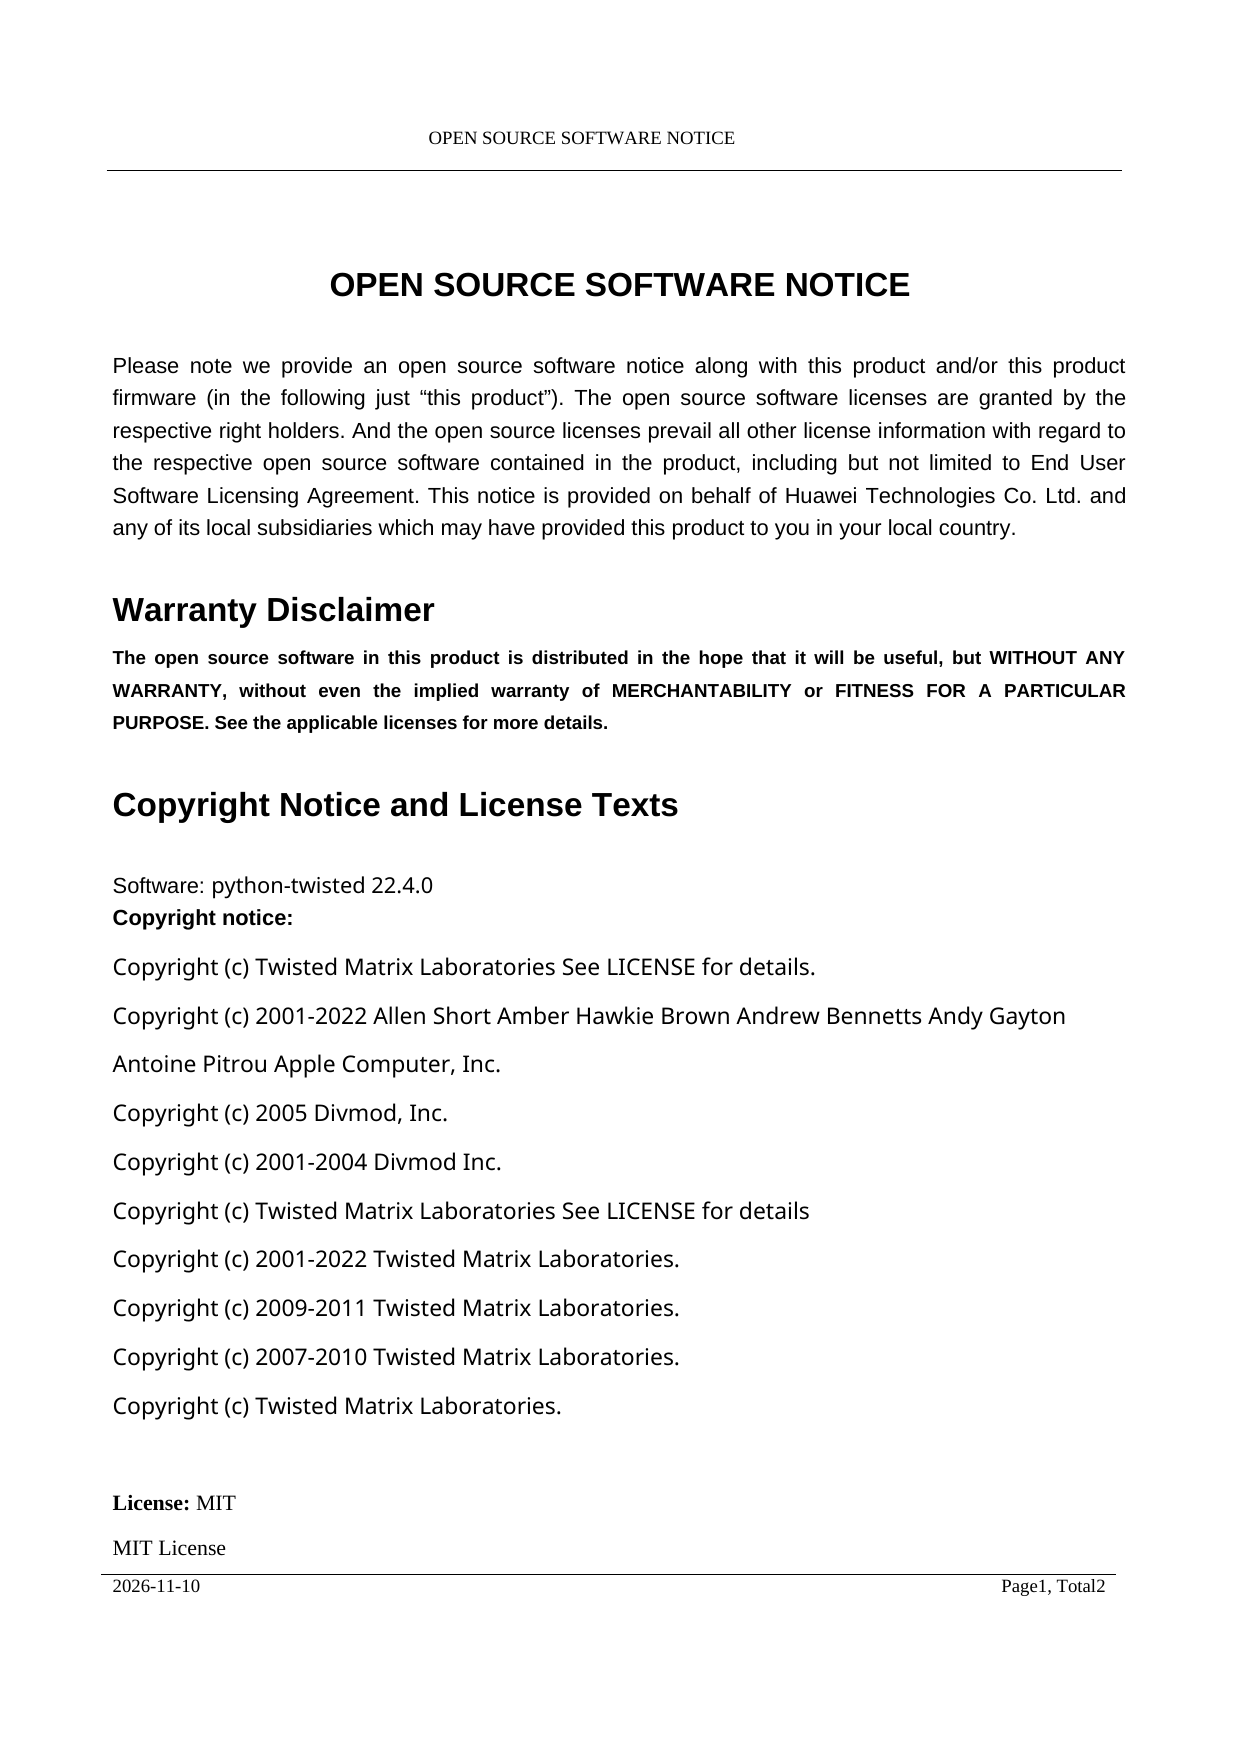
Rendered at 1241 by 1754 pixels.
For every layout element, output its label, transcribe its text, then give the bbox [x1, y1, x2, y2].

text Software: python-twisted 22.4.0 [112, 869, 1128, 901]
text OPEN SOURCE SOFTWARE NOTICE [112, 251, 1128, 316]
text Please note we provide an open source software notice along with this product and/or this product firmware (in the following just “this product”). The open source software licenses are granted by the respective right holders. And the open source licenses prevail all other license information with regard to the respective open source software contained in the product, including but not limited to End User Software Licensing Agreement. This notice is provided on behalf of Huawei Technologies Co. Ltd. and any of its local subsidiaries which may have provided this product to you in your local country. [112, 349, 1128, 544]
text License: MIT [112, 1486, 1128, 1519]
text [112, 1532, 1128, 1564]
text The open source software in this product is distributed in the hope that it will be useful, but WITHOUT ANY WARRANTY, without even the implied warranty of MERCHANTABILITY or FITNESS FOR A PARTICULAR PURPOSE. See the applicable licenses for more details. [112, 641, 1128, 739]
text Copyright notice: Copyright (c) Twisted Matrix Laboratories See LICENSE for details. Copyright (c) 2001-2022 Allen Short Amber Hawkie Brown Andrew Bennetts Andy Gayton Antoine Pitrou Apple Computer, Inc. Copyright (c) 2005 Divmod, Inc. Copyright (c) 2001-2004 Divmod Inc. Copyright (c) Twisted Matrix Laboratories See LICENSE for details Copyright (c) 2001-2022 Twisted Matrix Laboratories. Copyright (c) 2009-2011 Twisted Matrix Laboratories. Copyright (c) 2007-2010 Twisted Matrix Laboratories. Copyright (c) Twisted Matrix Laboratories. [112, 901, 1128, 1470]
text Warranty Disclaimer [112, 576, 1128, 641]
text Copyright Notice and License Texts [112, 771, 1128, 836]
